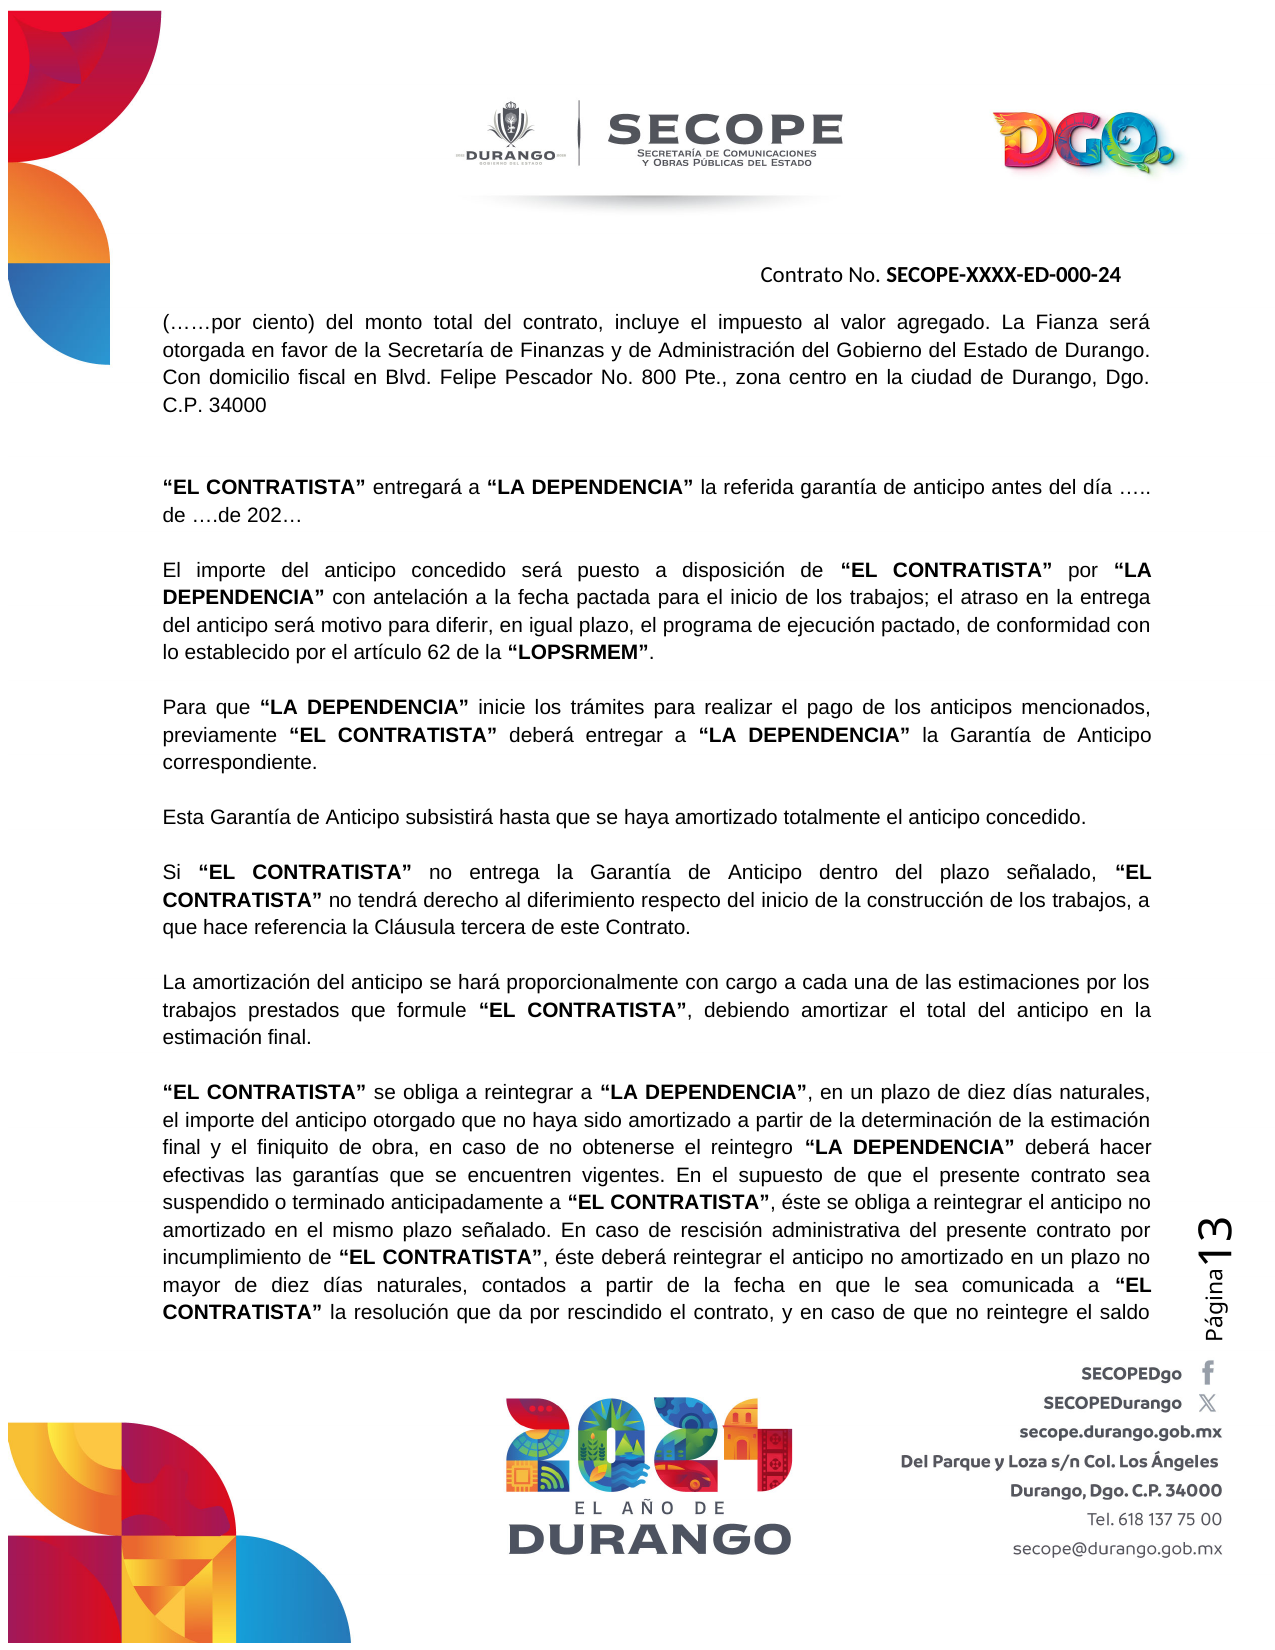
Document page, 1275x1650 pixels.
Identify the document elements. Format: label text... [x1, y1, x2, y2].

picture [8, 10, 1275, 1643]
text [162, 310, 1152, 417]
text Si “EL CONTRATISTA” no entrega la Garantía de Anticipo dentro del plazo señalado, “EL CONTRATISTA” no tendrá derecho al diferimiento respecto del inicio de la construcción de los trabajos, a que hace referencia la Cláusula tercera de este Contrato. [162, 860, 1152, 939]
text Para que “LA DEPENDENCIA” inicie los trámites para realizar el pago de los anticipos mencionados, previamente “EL CONTRATISTA” deberá entregar a “LA DEPENDENCIA” la Garantía de Anticipo correspondiente. [162, 695, 1152, 774]
text “EL CONTRATISTA” entregará a “LA DEPENDENCIA” la referida garantía de anticipo antes del día ….. de ….de 202… [162, 475, 1152, 527]
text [162, 1080, 1152, 1324]
text El importe del anticipo concedido será puesto a disposición de “EL CONTRATISTA” por “LA DEPENDENCIA” con antelación a la fecha pactada para el inicio de los trabajos; el atraso en la entrega del anticipo será motivo para diferir, en igual plazo, el programa de ejecución pactado, de conformidad con lo establecido por el artículo 62 de la “LOPSRMEM”. [162, 558, 1152, 664]
text Esta Garantía de Anticipo subsistirá hasta que se haya amortizado totalmente el anticipo concedido. [162, 805, 1152, 829]
text La amortización del anticipo se hará proporcionalmente con cargo a cada una de las estimaciones por los trabajos prestados que formule “EL CONTRATISTA”, debiendo amortizar el total del anticipo en la estimación final. [162, 970, 1152, 1049]
